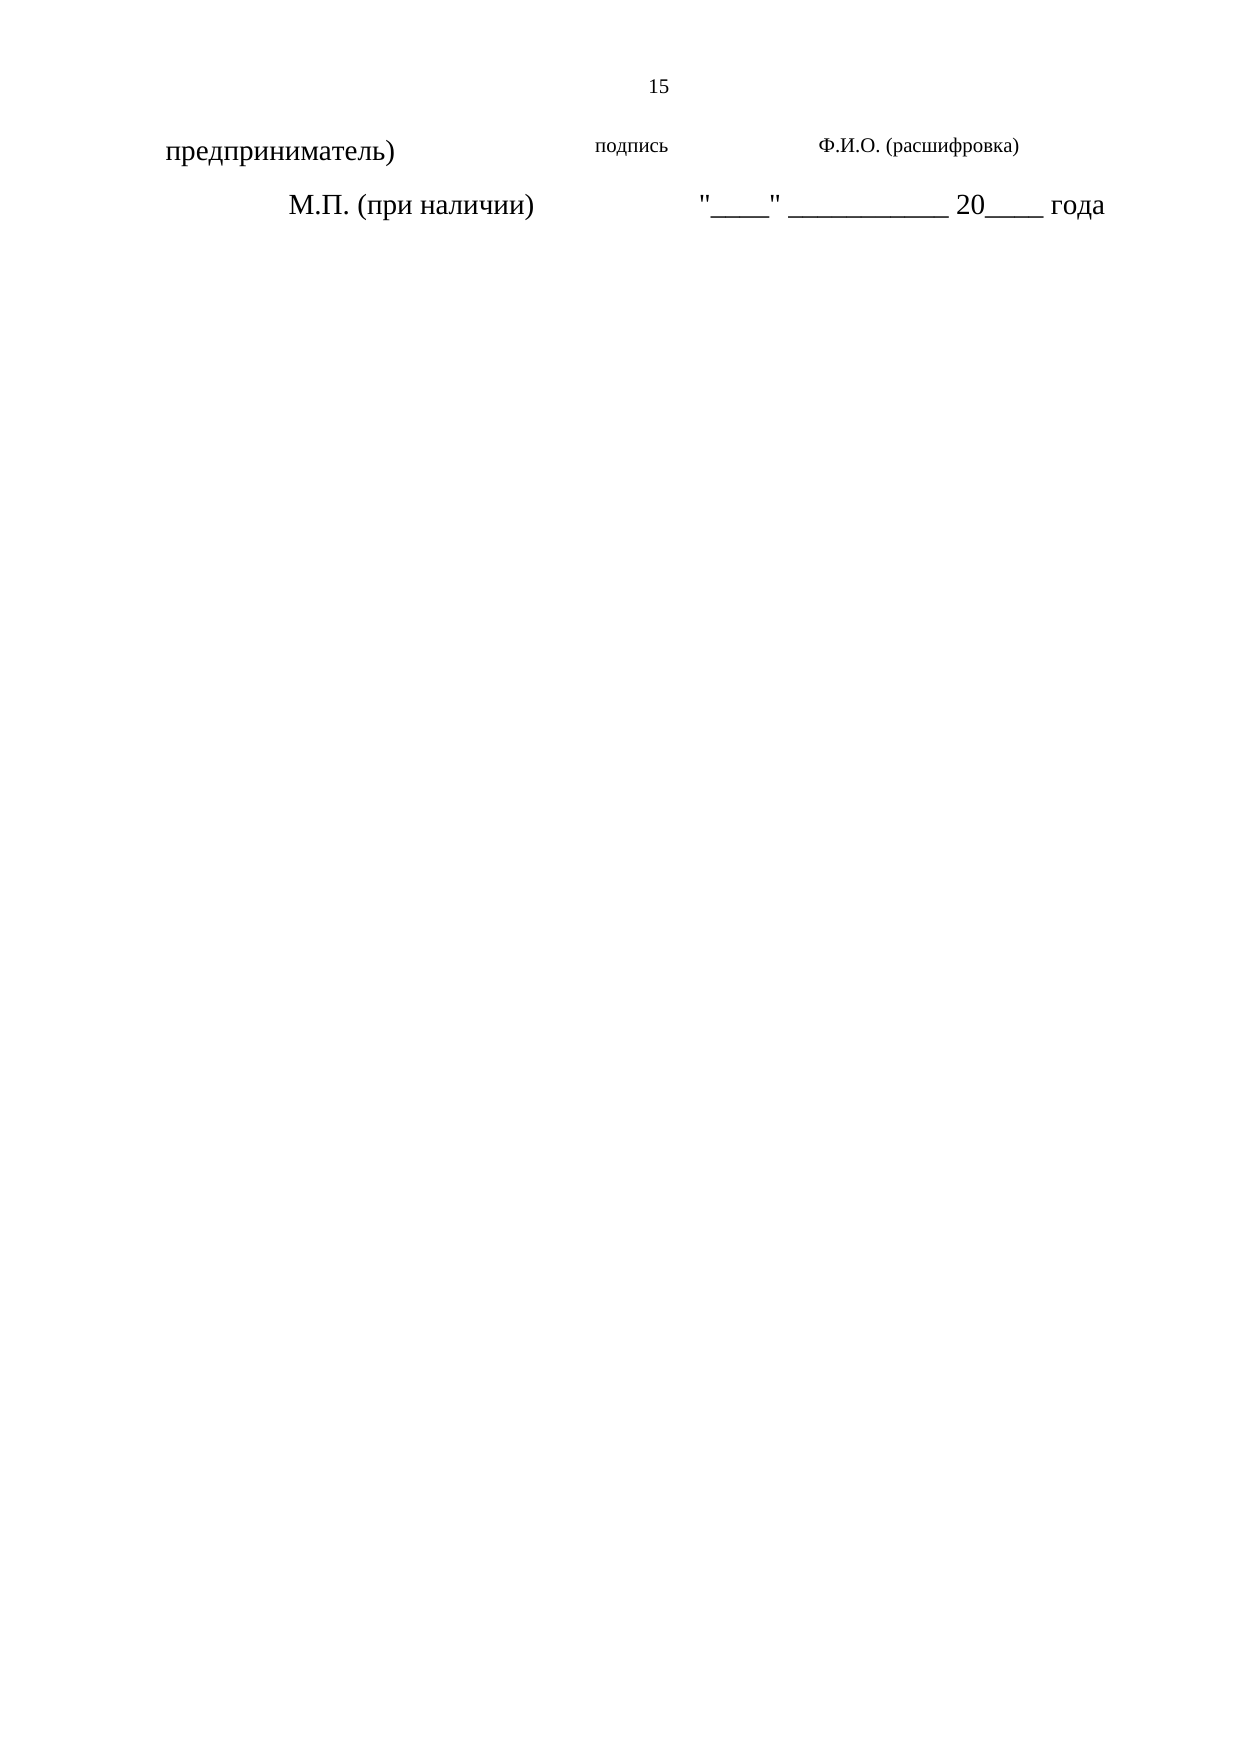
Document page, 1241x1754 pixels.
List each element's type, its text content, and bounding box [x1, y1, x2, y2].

table_cell _________ подпись [589, 122, 737, 177]
table_cell М.П. (при наличии) [159, 177, 588, 232]
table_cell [737, 122, 1140, 177]
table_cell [159, 122, 588, 177]
table_cell "____" ___________ 20____ года [589, 177, 1140, 232]
